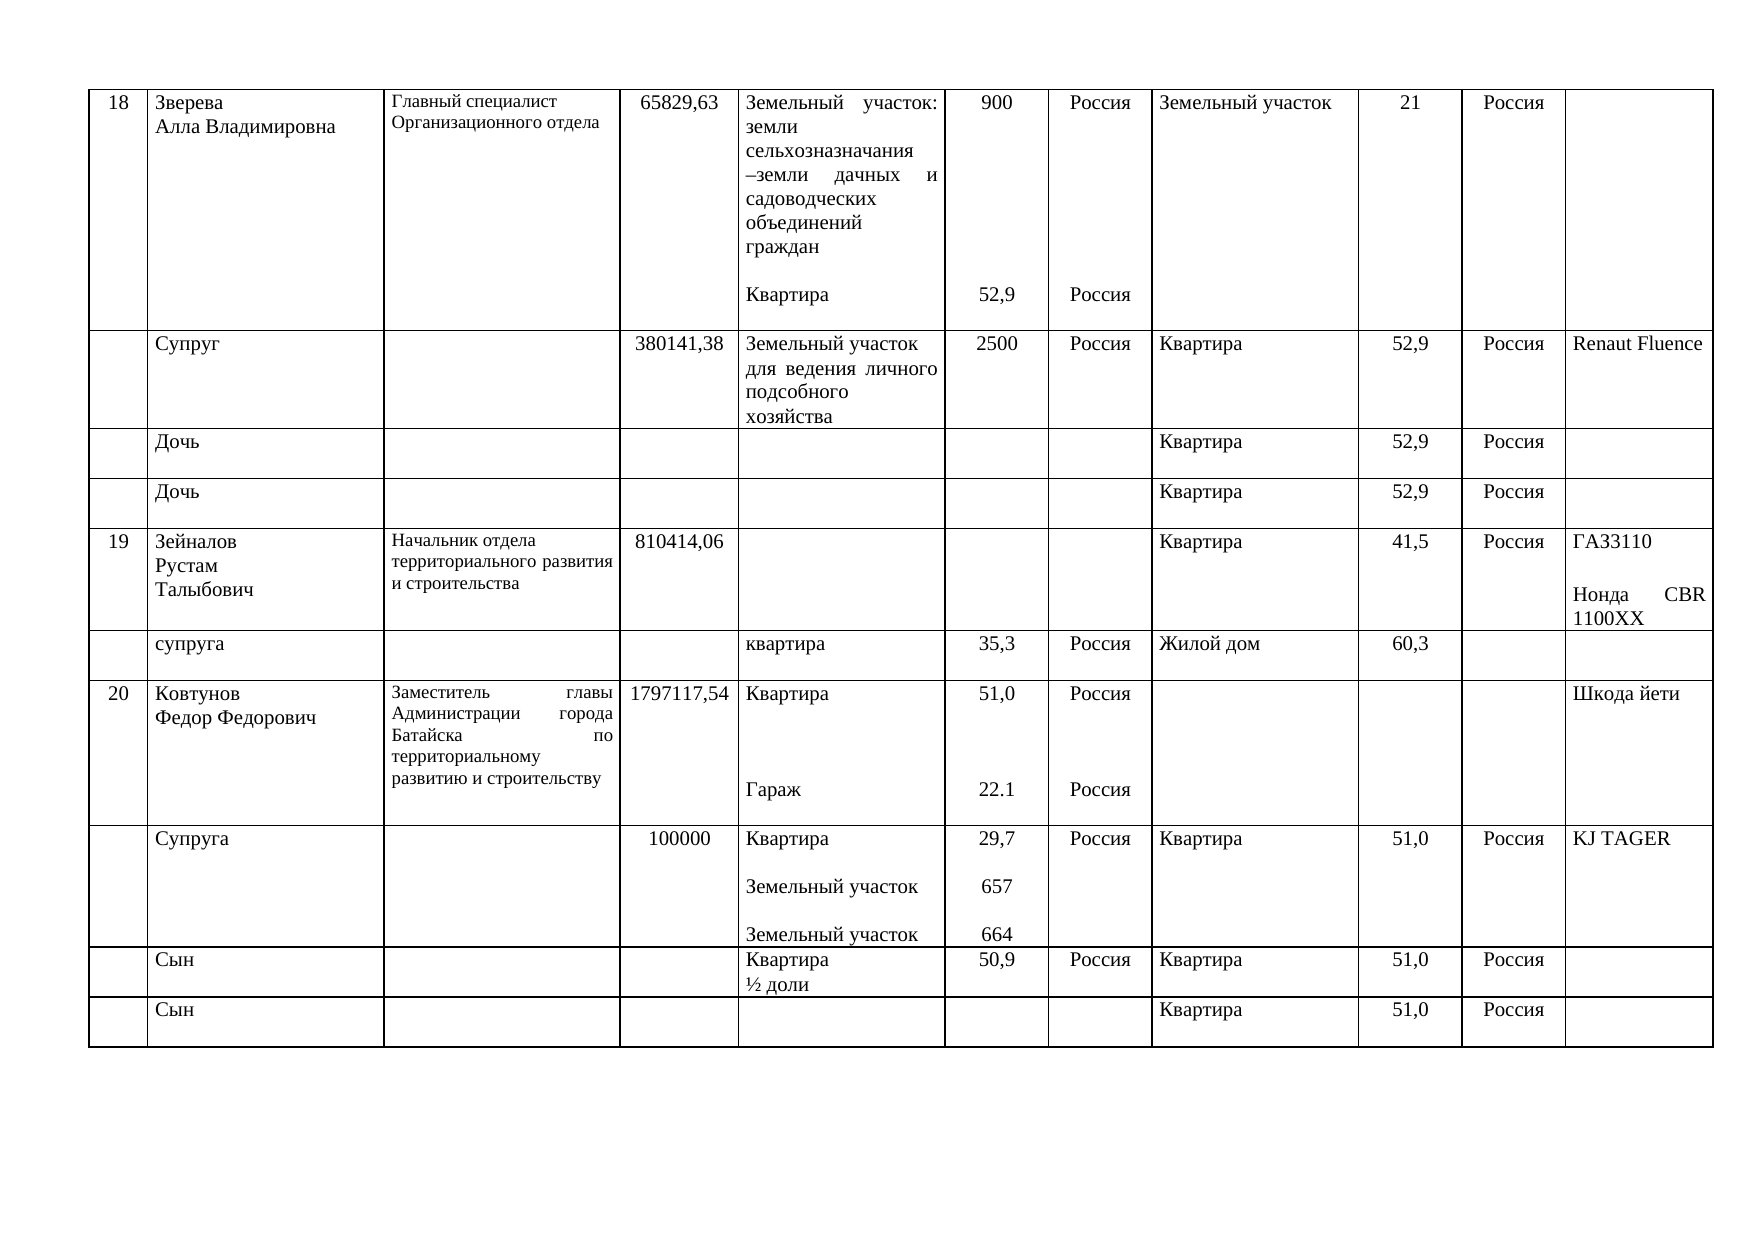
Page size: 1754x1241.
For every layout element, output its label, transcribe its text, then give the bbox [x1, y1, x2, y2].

table_cell [946, 479, 1048, 528]
table_cell Земельный участок для ведения личного подсобного хозяйства [739, 331, 944, 428]
table_cell Россия [1463, 331, 1565, 428]
table_cell Россия Россия [1049, 90, 1151, 330]
table_cell [1566, 90, 1712, 330]
table_cell [90, 826, 147, 946]
table_cell Зверева Алла Владимировна [148, 90, 383, 330]
table_cell [1566, 479, 1712, 528]
table_cell [385, 948, 619, 996]
table_cell Земельный участок: земли сельхозназначания –земли дачных и садоводческих объединений граждан Квартира [739, 90, 944, 330]
table_cell Россия [1463, 529, 1565, 629]
table_cell 52,9 [1359, 479, 1461, 528]
table_cell Квартира [1153, 479, 1358, 528]
table_cell [90, 479, 147, 528]
table_cell [1566, 948, 1712, 996]
table_cell [1566, 429, 1712, 478]
table_cell 51,0 [1359, 826, 1461, 946]
table_cell Земельный участок [1153, 90, 1358, 330]
table_cell Квартира Гараж [739, 681, 944, 825]
table_cell [946, 529, 1048, 629]
table_cell [739, 479, 944, 528]
table_cell 52,9 [1359, 429, 1461, 478]
table_cell 100000 [621, 826, 738, 946]
table_cell Дочь [148, 479, 383, 528]
table_cell [621, 998, 738, 1046]
table_cell 65829,63 [621, 90, 738, 330]
table_cell Квартира [1153, 826, 1358, 946]
table_cell [946, 998, 1048, 1046]
table_cell квартира [739, 631, 944, 679]
table_cell [621, 631, 738, 679]
table_cell Супруг [148, 331, 383, 428]
table_cell 29,7 657 664 [946, 826, 1048, 946]
table_cell Зейналов Рустам Талыбович [148, 529, 383, 629]
table_cell 41,5 [1359, 529, 1461, 629]
table_cell [90, 998, 147, 1046]
table_cell [385, 429, 619, 478]
table_cell [1359, 681, 1461, 825]
table_cell ГАЗ3110 Нонда СBR 1100XX [1566, 529, 1712, 629]
table_cell [1463, 631, 1565, 679]
table_cell Заместитель главы Администрации города Батайска по территориальному развитию и строительству [385, 681, 619, 825]
table_cell Квартира [1153, 529, 1358, 629]
table_cell 810414,06 [621, 529, 738, 629]
table_cell Россия [1463, 998, 1565, 1046]
table_cell [1049, 479, 1151, 528]
table_cell [621, 479, 738, 528]
table_cell [385, 331, 619, 428]
table_cell Россия [1463, 90, 1565, 330]
table_cell [90, 331, 147, 428]
table_cell Россия [1463, 479, 1565, 528]
table_cell Дочь [148, 429, 383, 478]
table_cell Квартира ½ доли [739, 948, 944, 996]
table_cell Сын [148, 998, 383, 1046]
table_cell Начальник отдела территориального развития и строительства [385, 529, 619, 629]
table_cell Renaut Fluence [1566, 331, 1712, 428]
table_cell Россия [1463, 429, 1565, 478]
table_cell Жилой дом [1153, 631, 1358, 679]
table_cell KJ TAGER [1566, 826, 1712, 946]
table_cell Главный специалист Организационного отдела [385, 90, 619, 330]
table_cell Россия [1463, 826, 1565, 946]
table_cell [739, 998, 944, 1046]
table_cell Шкода йети [1566, 681, 1712, 825]
table_cell Квартира [1153, 429, 1358, 478]
table_cell [90, 631, 147, 679]
table_cell 51,0 [1359, 948, 1461, 996]
table_cell 60,3 [1359, 631, 1461, 679]
table_cell [1049, 529, 1151, 629]
table_cell 380141,38 [621, 331, 738, 428]
table_cell Россия [1049, 948, 1151, 996]
table_cell Россия [1049, 826, 1151, 946]
table_cell 2500 [946, 331, 1048, 428]
table_cell 51,0 [1359, 998, 1461, 1046]
table_cell 51,0 22.1 [946, 681, 1048, 825]
table_cell Квартира Земельный участок Земельный участок [739, 826, 944, 946]
table_cell [1463, 681, 1565, 825]
table_cell 52,9 [1359, 331, 1461, 428]
table_cell 19 [90, 529, 147, 629]
table_cell 21 [1359, 90, 1461, 330]
table_cell [946, 429, 1048, 478]
table_cell [1566, 998, 1712, 1046]
table_cell [621, 429, 738, 478]
table_cell супруга [148, 631, 383, 679]
table_cell Россия [1463, 948, 1565, 996]
table_cell Россия [1049, 331, 1151, 428]
table_cell [385, 631, 619, 679]
table_cell 20 [90, 681, 147, 825]
table_cell [385, 826, 619, 946]
table_cell [621, 948, 738, 996]
table_cell [739, 529, 944, 629]
table_cell [1049, 998, 1151, 1046]
table_cell [90, 948, 147, 996]
table_cell Ковтунов Федор Федорович [148, 681, 383, 825]
table_cell Супруга [148, 826, 383, 946]
table_cell Россия [1049, 631, 1151, 679]
table_cell 1797117,54 [621, 681, 738, 825]
table_cell [90, 429, 147, 478]
table_cell [739, 429, 944, 478]
table_cell [1153, 681, 1358, 825]
table_cell Россия Россия [1049, 681, 1151, 825]
table_cell Сын [148, 948, 383, 996]
table_cell 35,3 [946, 631, 1048, 679]
table_cell Квартира [1153, 998, 1358, 1046]
table_cell [1566, 631, 1712, 679]
table_cell Квартира [1153, 331, 1358, 428]
table_cell Квартира [1153, 948, 1358, 996]
table_cell 900 52,9 [946, 90, 1048, 330]
table_cell 18 [90, 90, 147, 330]
table_cell 50,9 [946, 948, 1048, 996]
table_cell [385, 998, 619, 1046]
table_cell [385, 479, 619, 528]
table_cell [1049, 429, 1151, 478]
